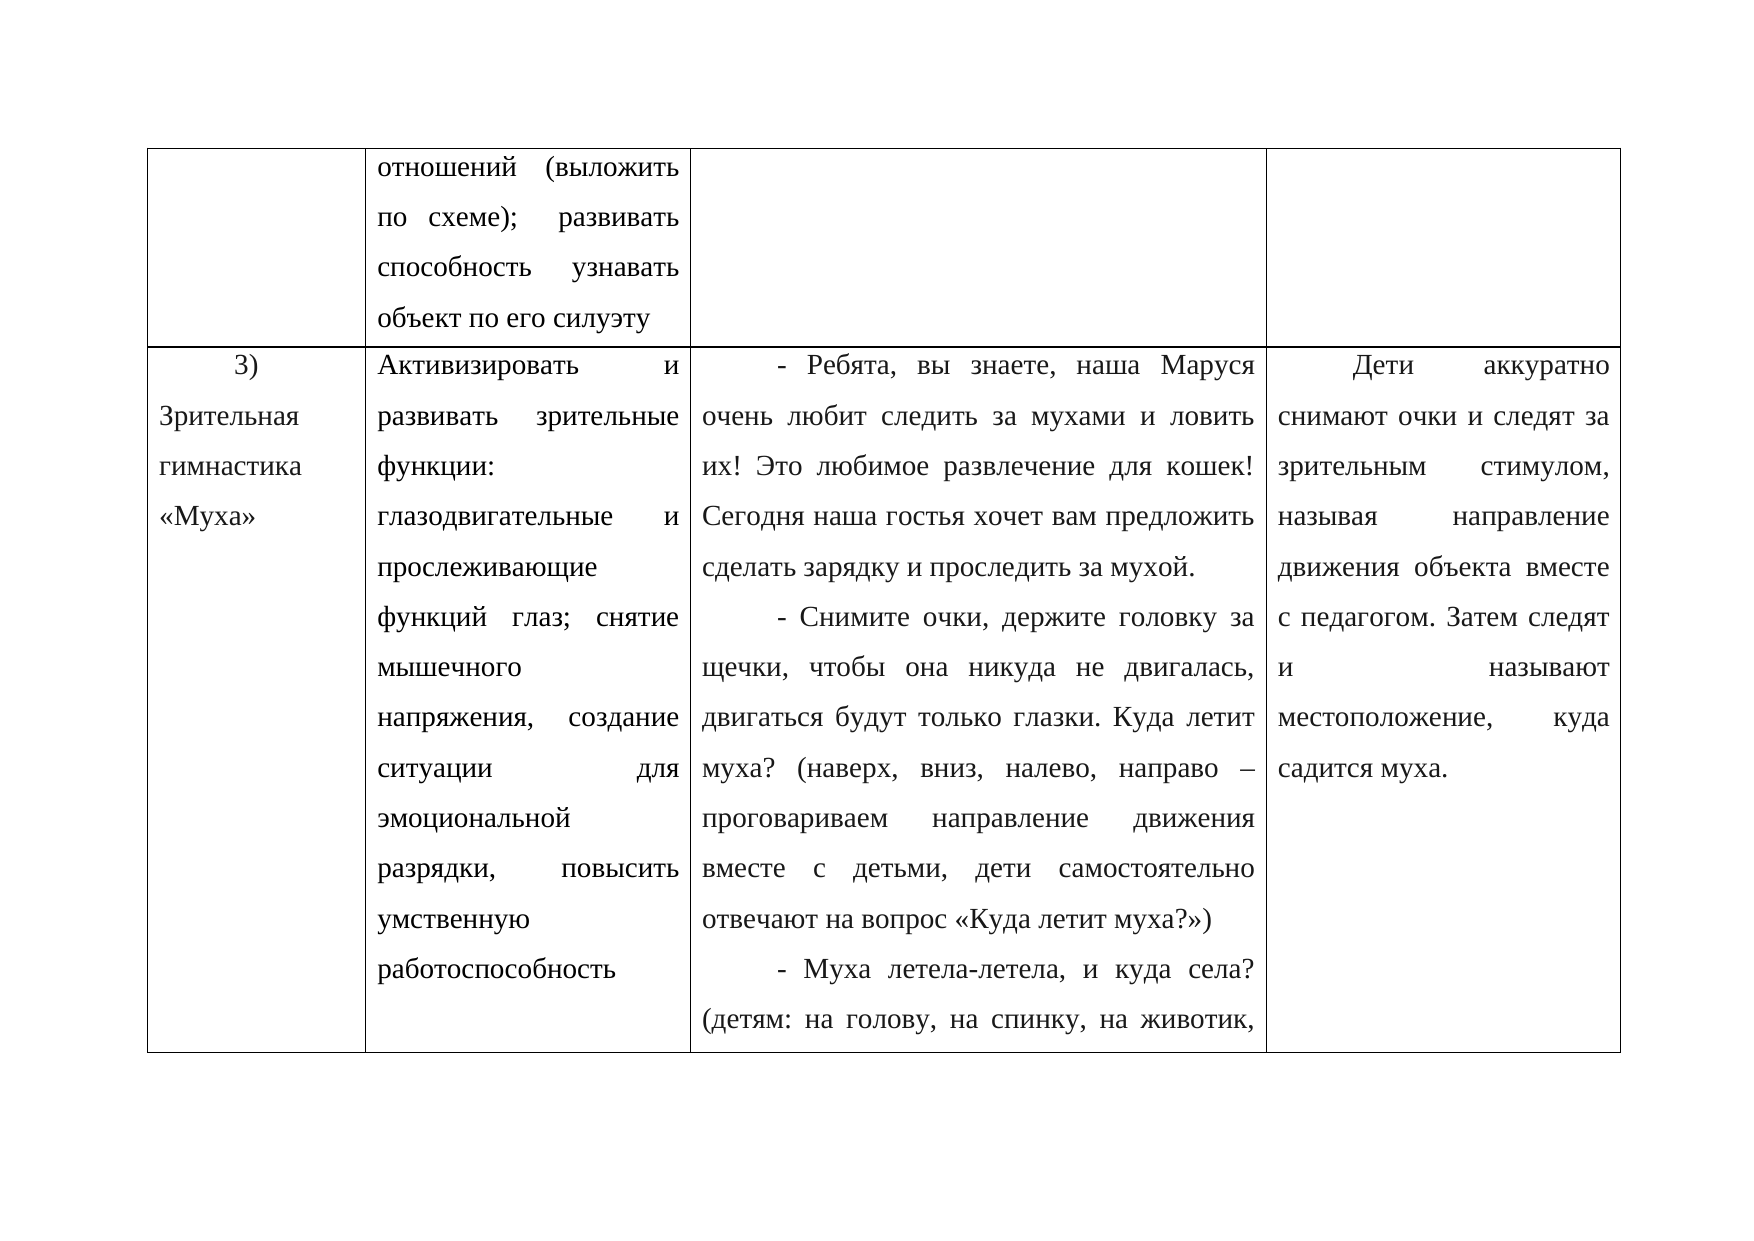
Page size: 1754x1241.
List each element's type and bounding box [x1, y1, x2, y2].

table_cell [366, 149, 690, 346]
table_cell [691, 149, 1266, 346]
table_cell [148, 149, 365, 346]
table_cell [148, 348, 365, 1052]
table_cell [691, 348, 1266, 1052]
table_cell [1267, 149, 1620, 346]
table_cell [1267, 348, 1620, 1052]
table_cell [366, 348, 690, 1052]
